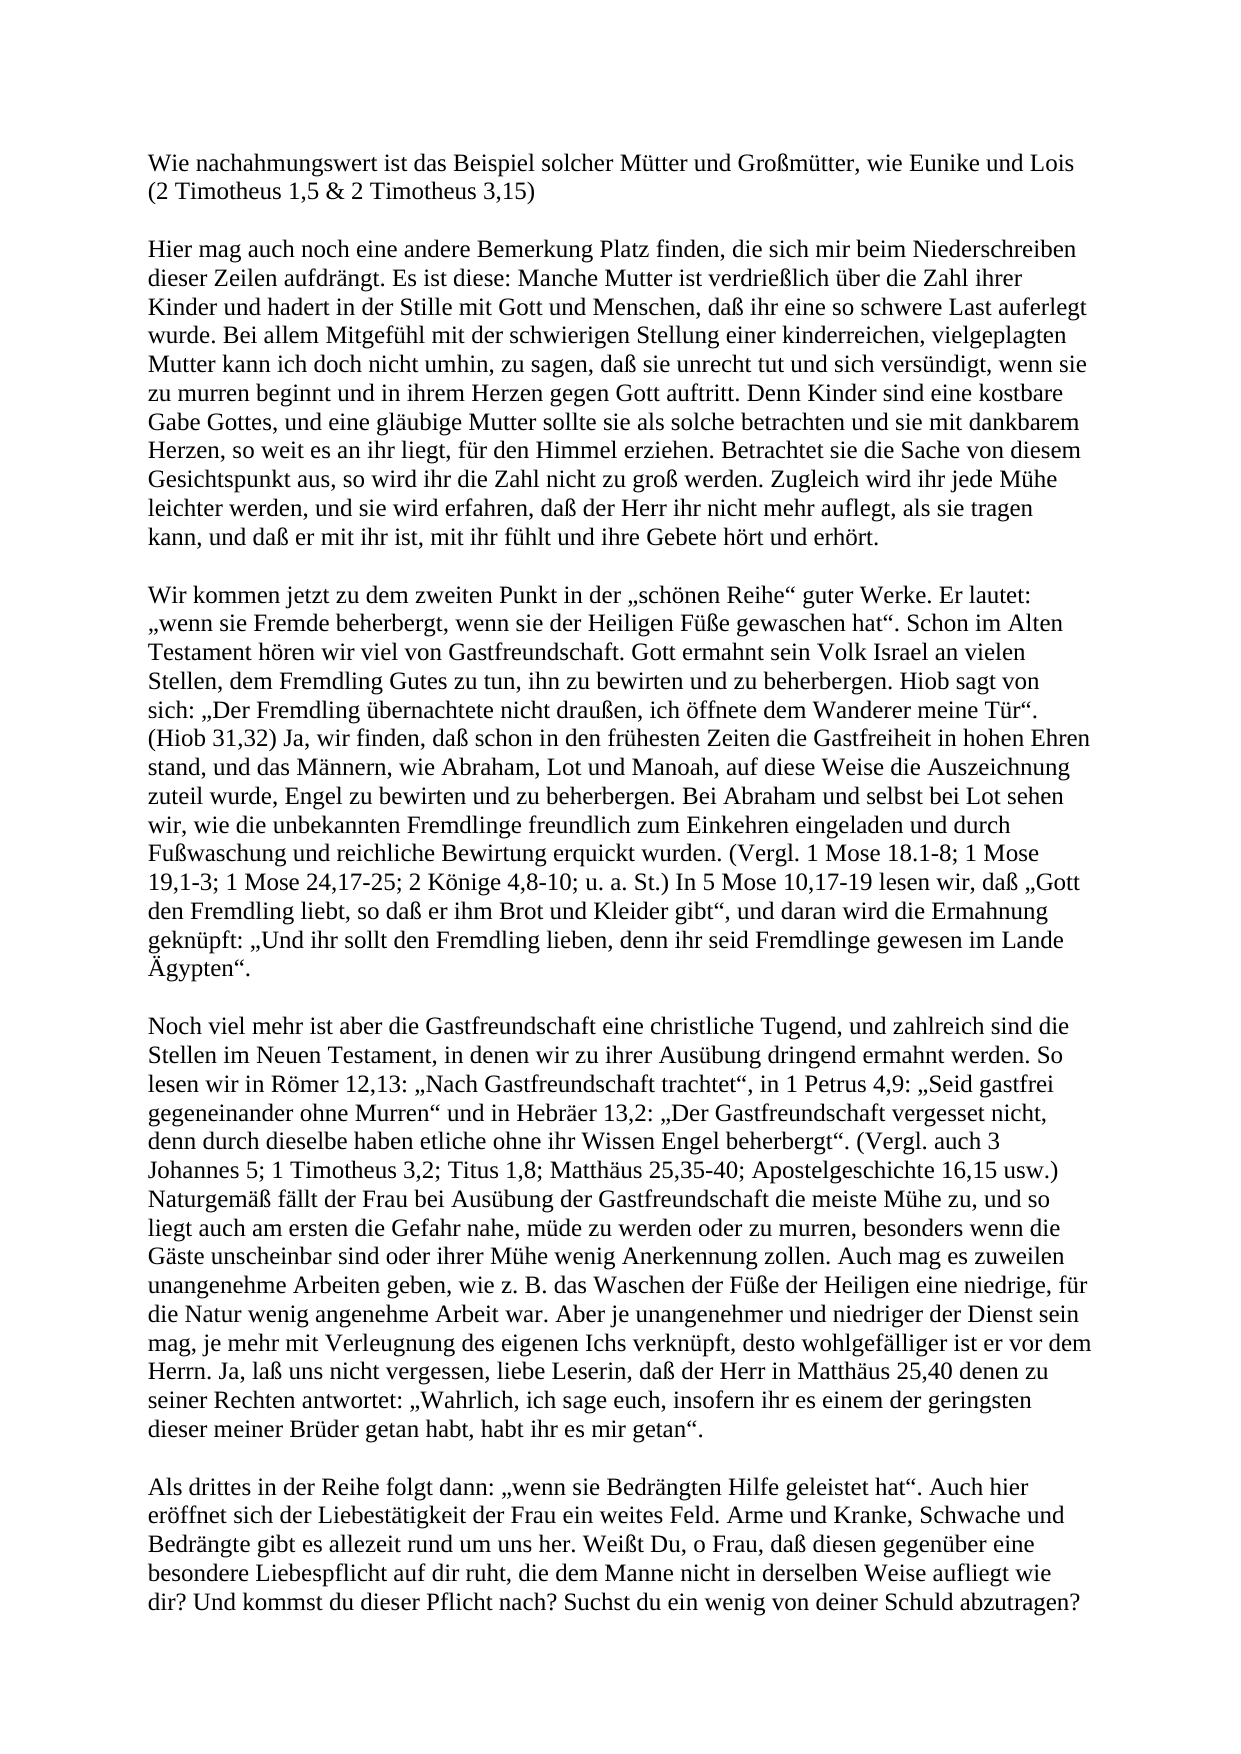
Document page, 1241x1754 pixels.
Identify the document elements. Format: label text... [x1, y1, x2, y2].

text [148, 148, 1093, 205]
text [148, 1472, 1093, 1616]
text Hier mag auch noch eine andere Bemerkung Platz finden, die sich mir beim Niederschreiben dieser Zeilen aufdrängt. Es ist diese: Manche Mutter ist verdrießlich über die Zahl ihrer Kinder und hadert in der Stille mit Gott und Menschen, daß ihr eine so schwere Last auferlegt wurde. Bei allem Mitgefühl mit der schwierigen Stellung einer kinderreichen, vielgeplagten Mutter kann ich doch nicht umhin, zu sagen, daß sie unrecht tut und sich versündigt, wenn sie zu murren beginnt und in ihrem Herzen gegen Gott auftritt. Denn Kinder sind eine kostbare Gabe Gottes, und eine gläubige Mutter sollte sie als solche betrachten und sie mit dankbarem Herzen, so weit es an ihr liegt, für den Himmel erziehen. Betrachtet sie die Sache von diesem Gesichtspunkt aus, so wird ihr die Zahl nicht zu groß werden. Zugleich wird ihr jede Mühe leichter werden, und sie wird erfahren, daß der Herr ihr nicht mehr auflegt, als sie tragen kann, und daß er mit ihr ist, mit ihr fühlt und ihre Gebete hört und erhört. [148, 234, 1093, 551]
text Wir kommen jetzt zu dem zweiten Punkt in der „schönen Reihe“ guter Werke. Er lautet: „wenn sie Fremde beherbergt, wenn sie der Heiligen Füße gewaschen hat“. Schon im Alten Testament hören wir viel von Gastfreundschaft. Gott ermahnt sein Volk Israel an vielen Stellen, dem Fremdling Gutes zu tun, ihn zu bewirten und zu beherbergen. Hiob sagt von sich: „Der Fremdling übernachtete nicht draußen, ich öffnete dem Wanderer meine Tür“. (Hiob 31,32) Ja, wir finden, daß schon in den frühesten Zeiten die Gastfreiheit in hohen Ehren stand, und das Männern, wie Abraham, Lot und Manoah, auf diese Weise die Auszeichnung zuteil wurde, Engel zu bewirten und zu beherbergen. Bei Abraham und selbst bei Lot sehen wir, wie die unbekannten Fremdlinge freundlich zum Einkehren eingeladen und durch Fußwaschung und reichliche Bewirtung erquickt wurden. (Vergl. 1 Mose 18.1-8; 1 Mose 19,1-3; 1 Mose 24,17-25; 2 Könige 4,8-10; u. a. St.) In 5 Mose 10,17-19 lesen wir, daß „Gott den Fremdling liebt, so daß er ihm Brot und Kleider gibt“, und daran wird die Ermahnung geknüpft: „Und ihr sollt den Fremdling lieben, denn ihr seid Fremdlinge gewesen im Lande Ägypten“. [148, 580, 1093, 982]
text Noch viel mehr ist aber die Gastfreundschaft eine christliche Tugend, und zahlreich sind die Stellen im Neuen Testament, in denen wir zu ihrer Ausübung dringend ermahnt werden. So lesen wir in Römer 12,13: „Nach Gastfreundschaft trachtet“, in 1 Petrus 4,9: „Seid gastfrei gegeneinander ohne Murren“ und in Hebräer 13,2: „Der Gastfreundschaft vergesset nicht, denn durch dieselbe haben etliche ohne ihr Wissen Engel beherbergt“. (Vergl. auch 3 Johannes 5; 1 Timotheus 3,2; Titus 1,8; Matthäus 25,35-40; Apostelgeschichte 16,15 usw.) Naturgemäß fällt der Frau bei Ausübung der Gastfreundschaft die meiste Mühe zu, und so liegt auch am ersten die Gefahr nahe, müde zu werden oder zu murren, besonders wenn die Gäste unscheinbar sind oder ihrer Mühe wenig Anerkennung zollen. Auch mag es zuweilen unangenehme Arbeiten geben, wie z. B. das Waschen der Füße der Heiligen eine niedrige, für die Natur wenig angenehme Arbeit war. Aber je unangenehmer und niedriger der Dienst sein mag, je mehr mit Verleugnung des eigenen Ichs verknüpft, desto wohlgefälliger ist er vor dem Herrn. Ja, laß uns nicht vergessen, liebe Leserin, daß der Herr in Matthäus 25,40 denen zu seiner Rechten antwortet: „Wahrlich, ich sage euch, insofern ihr es einem der geringsten dieser meiner Brüder getan habt, habt ihr es mir getan“. [148, 1011, 1093, 1443]
